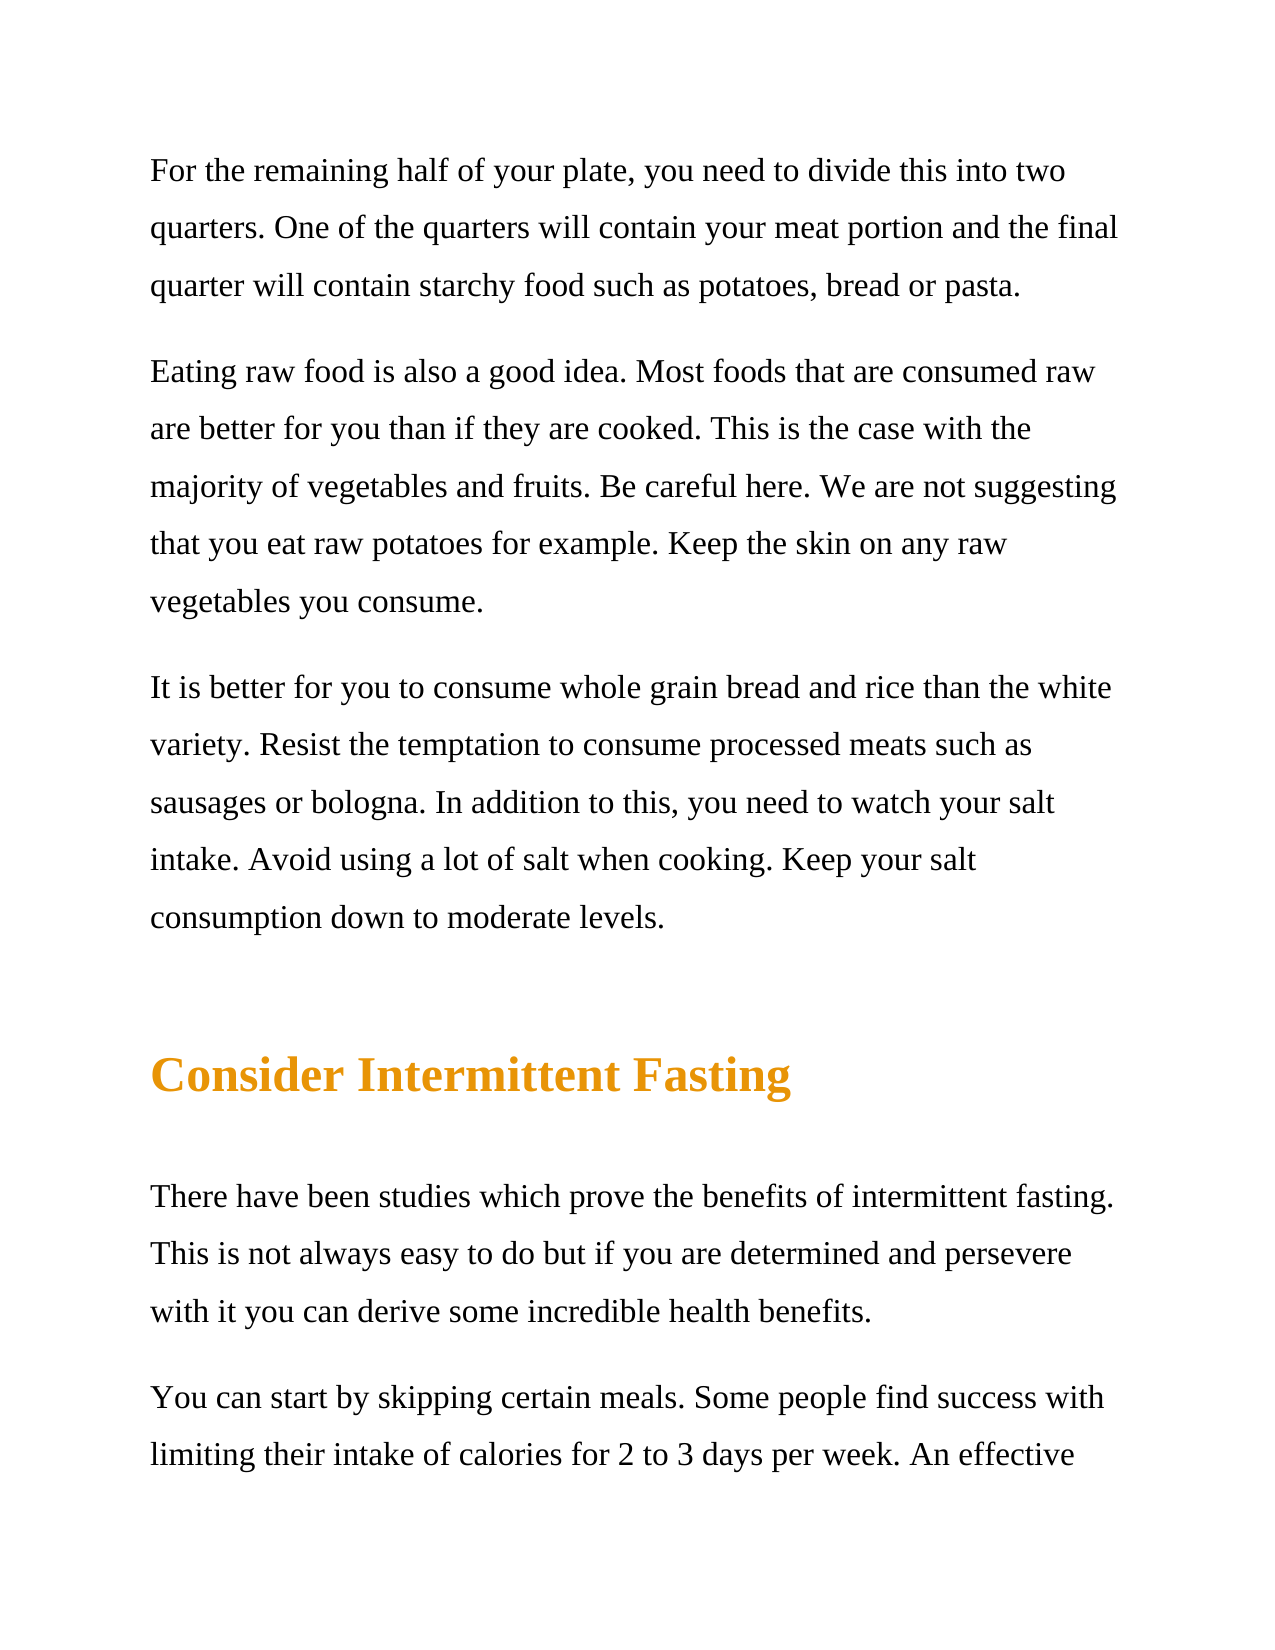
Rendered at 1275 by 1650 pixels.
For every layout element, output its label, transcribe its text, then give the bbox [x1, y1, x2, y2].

subtitle Consider Intermittent Fasting [150, 1044, 1125, 1102]
text There have been studies which prove the benefits of intermittent fasting. This is not always easy to do but if you are determined and persevere with it you can derive some incredible health benefits. [150, 1176, 1125, 1329]
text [150, 1377, 1125, 1473]
text Eating raw food is also a good idea. Most foods that are consumed raw are better for you than if they are cooked. This is the case with the majority of vegetables and fruits. Be careful here. We are not suggesting that you eat raw potatoes for example. Keep the skin on any raw vegetables you consume. [150, 351, 1125, 619]
text For the remaining half of your plate, you need to divide this into two quarters. One of the quarters will contain your meat portion and the final quarter will contain starchy food such as potatoes, bread or pasta. [150, 150, 1125, 303]
text It is better for you to consume whole grain bread and rice than the white variety. Resist the temptation to consume processed meats such as sausages or bologna. In addition to this, you need to watch your salt intake. Avoid using a lot of salt when cooking. Keep your salt consumption down to moderate levels. [150, 667, 1125, 935]
